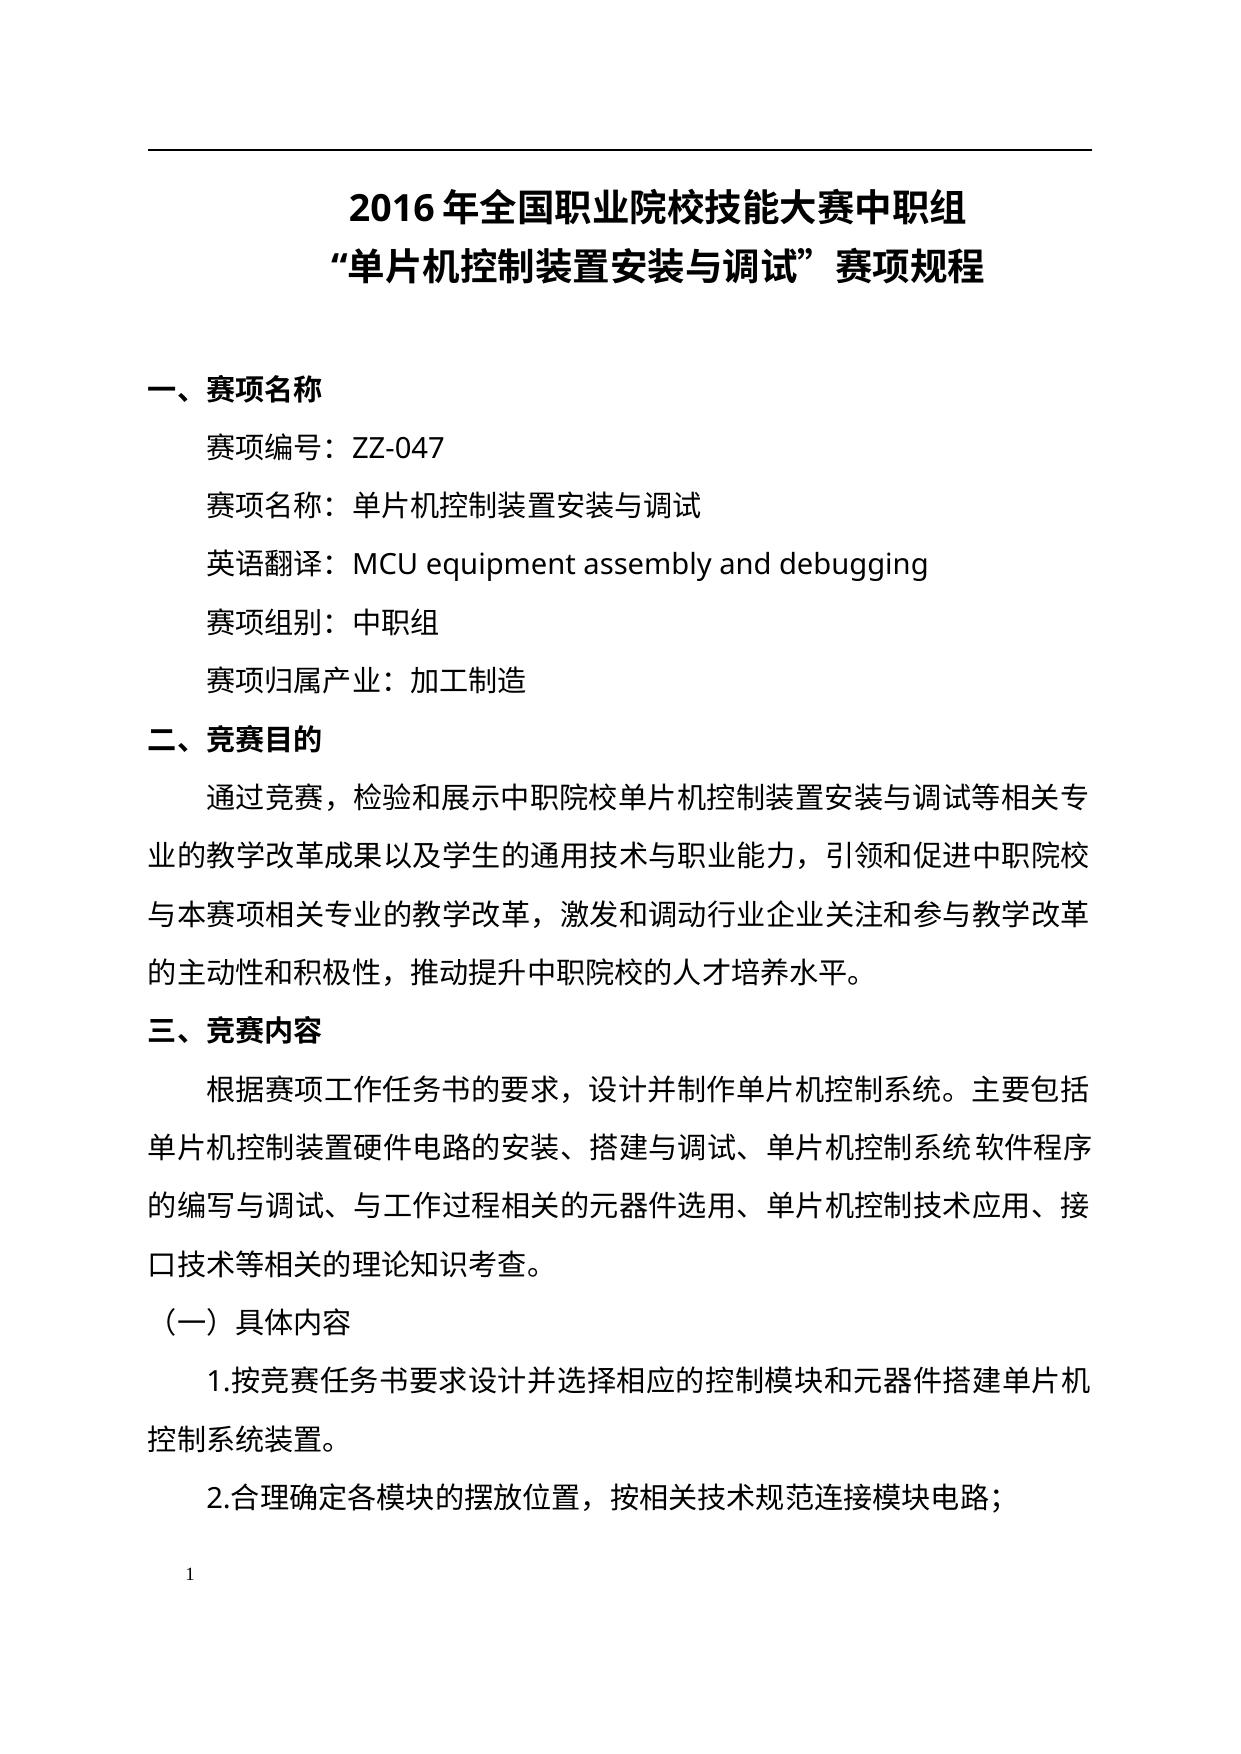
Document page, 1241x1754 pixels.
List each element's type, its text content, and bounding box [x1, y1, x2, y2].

text 赛项归属产业：加工制造 [148, 642, 1092, 700]
subtitle 一、赛项名称 [148, 350, 1092, 408]
text 赛项组别：中职组 [148, 583, 1092, 642]
subtitle 二、竞赛目的 [148, 700, 1092, 758]
text 英语翻译：MCU equipment assembly and debugging [148, 525, 1092, 583]
text 通过竞赛，检验和展示中职院校单片机控制装置安装与调试等相关专业的教学改革成果以及学生的通用技术与职业能力，引领和促进中职院校与本赛项相关专业的教学改革，激发和调动行业企业关注和参与教学改革的主动性和积极性，推动提升中职院校的人才培养水平。 [148, 758, 1092, 992]
text 根据赛项工作任务书的要求，设计并制作单片机控制系统。主要包括：单片机控制装置硬件电路的安装、搭建与调试、单片机控制系统软件程序的编写与调试、与工作过程相关的元器件选用、单片机控制技术应用、接口技术等相关的理论知识考查。 [148, 1050, 1092, 1283]
text 2.合理确定各模块的摆放位置，按相关技术规范连接模块电路； [148, 1458, 1092, 1517]
text 1.按竞赛任务书要求设计并选择相应的控制模块和元器件搭建单片机控制系统装置。 [148, 1342, 1092, 1458]
text 赛项编号：ZZ-047 [148, 408, 1092, 467]
title “单片机控制装置安装与调试”赛项规程 [148, 233, 1092, 292]
text 赛项名称：单片机控制装置安装与调试 [148, 467, 1092, 525]
subtitle （一）具体内容 [148, 1283, 1092, 1342]
subtitle 三、竞赛内容 [148, 992, 1092, 1050]
title 2016年全国职业院校技能大赛中职组 [148, 175, 1092, 233]
